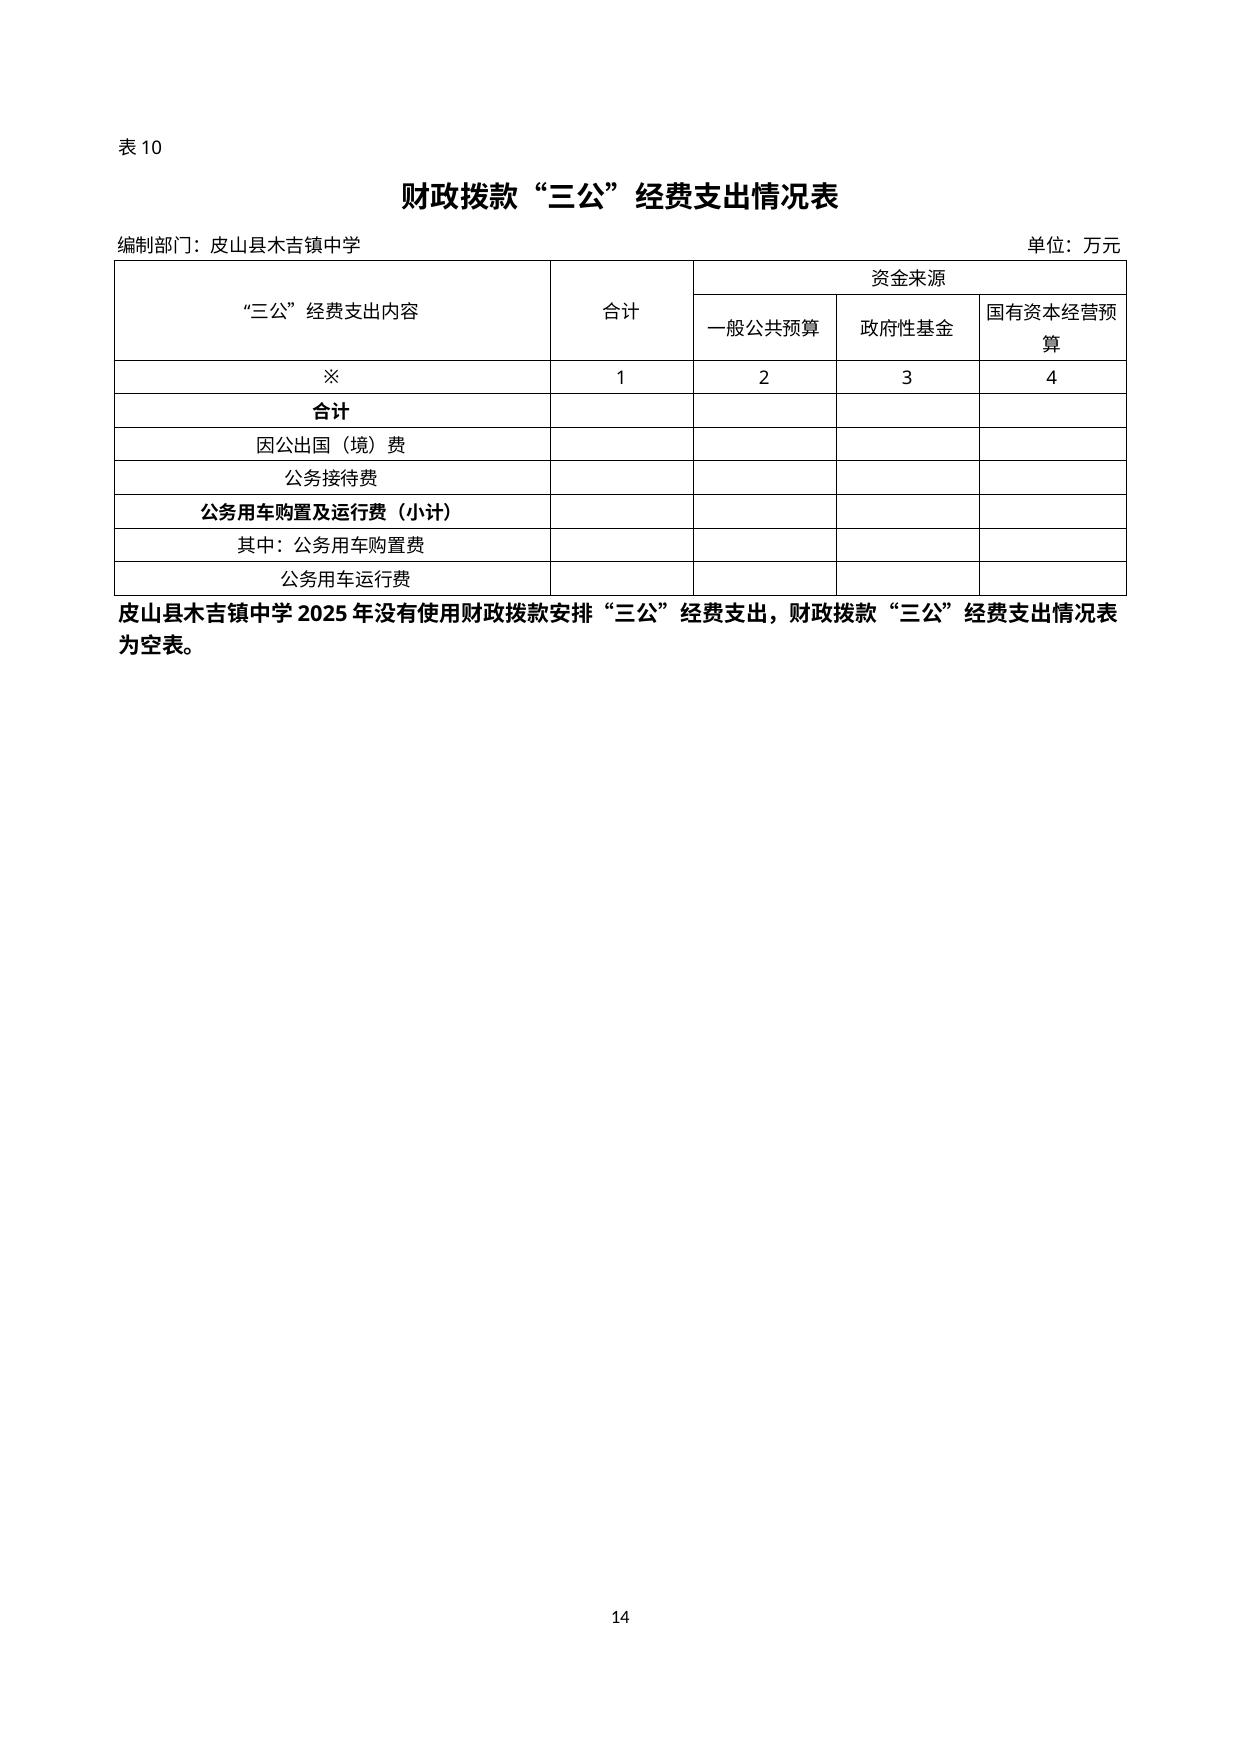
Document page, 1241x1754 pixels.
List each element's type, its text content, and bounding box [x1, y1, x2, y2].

table_cell 4 [980, 361, 1126, 393]
table_cell 3 [837, 361, 979, 393]
table_cell [837, 428, 979, 460]
table_cell 合计 [551, 261, 693, 360]
table_cell [694, 428, 836, 460]
table_cell [980, 529, 1126, 561]
table_cell [551, 428, 693, 460]
text 财政拨款“三公”经费支出情况表 [118, 163, 1122, 228]
table_cell 1 [551, 361, 693, 393]
table_cell [837, 529, 979, 561]
table_cell [837, 562, 979, 594]
table_cell [980, 562, 1126, 594]
table_cell [980, 394, 1126, 427]
table_cell [694, 394, 836, 427]
table_cell [837, 461, 979, 494]
table_cell 公务用车运行费 [115, 562, 550, 594]
table_cell “三公”经费支出内容 [115, 261, 550, 360]
table_cell [551, 529, 693, 561]
text 皮山县木吉镇中学2025年没有使用财政拨款安排“三公”经费支出，财政拨款“三公”经费支出情况表为空表。 [118, 596, 1122, 661]
table_cell 公务用车购置及运行费（小计） [115, 495, 550, 527]
table_cell [694, 461, 836, 494]
table_cell [837, 394, 979, 427]
table_header 单位：万元 [980, 228, 1126, 260]
table_cell [694, 529, 836, 561]
table_header 编制部门：皮山县木吉镇中学 [114, 228, 980, 260]
table_cell [837, 495, 979, 527]
text 表10 [118, 130, 1122, 163]
table_cell 资金来源 [694, 261, 1126, 294]
table_cell 一般公共预算 [694, 295, 836, 360]
table_cell 合计 [115, 394, 550, 427]
table_cell [551, 562, 693, 594]
table_cell 政府性基金 [837, 295, 979, 360]
table_cell 因公出国（境）费 [115, 428, 550, 460]
table_cell [980, 461, 1126, 494]
table_cell 其中：公务用车购置费 [115, 529, 550, 561]
table_cell ※ [115, 361, 550, 393]
table_cell [551, 394, 693, 427]
table_cell [980, 495, 1126, 527]
table_cell [551, 495, 693, 527]
table_cell [551, 461, 693, 494]
table_cell 公务接待费 [115, 461, 550, 494]
table_cell 2 [694, 361, 836, 393]
table_cell [694, 495, 836, 527]
table_cell 国有资本经营预算 [980, 295, 1126, 360]
table_cell [980, 428, 1126, 460]
table_cell [694, 562, 836, 594]
